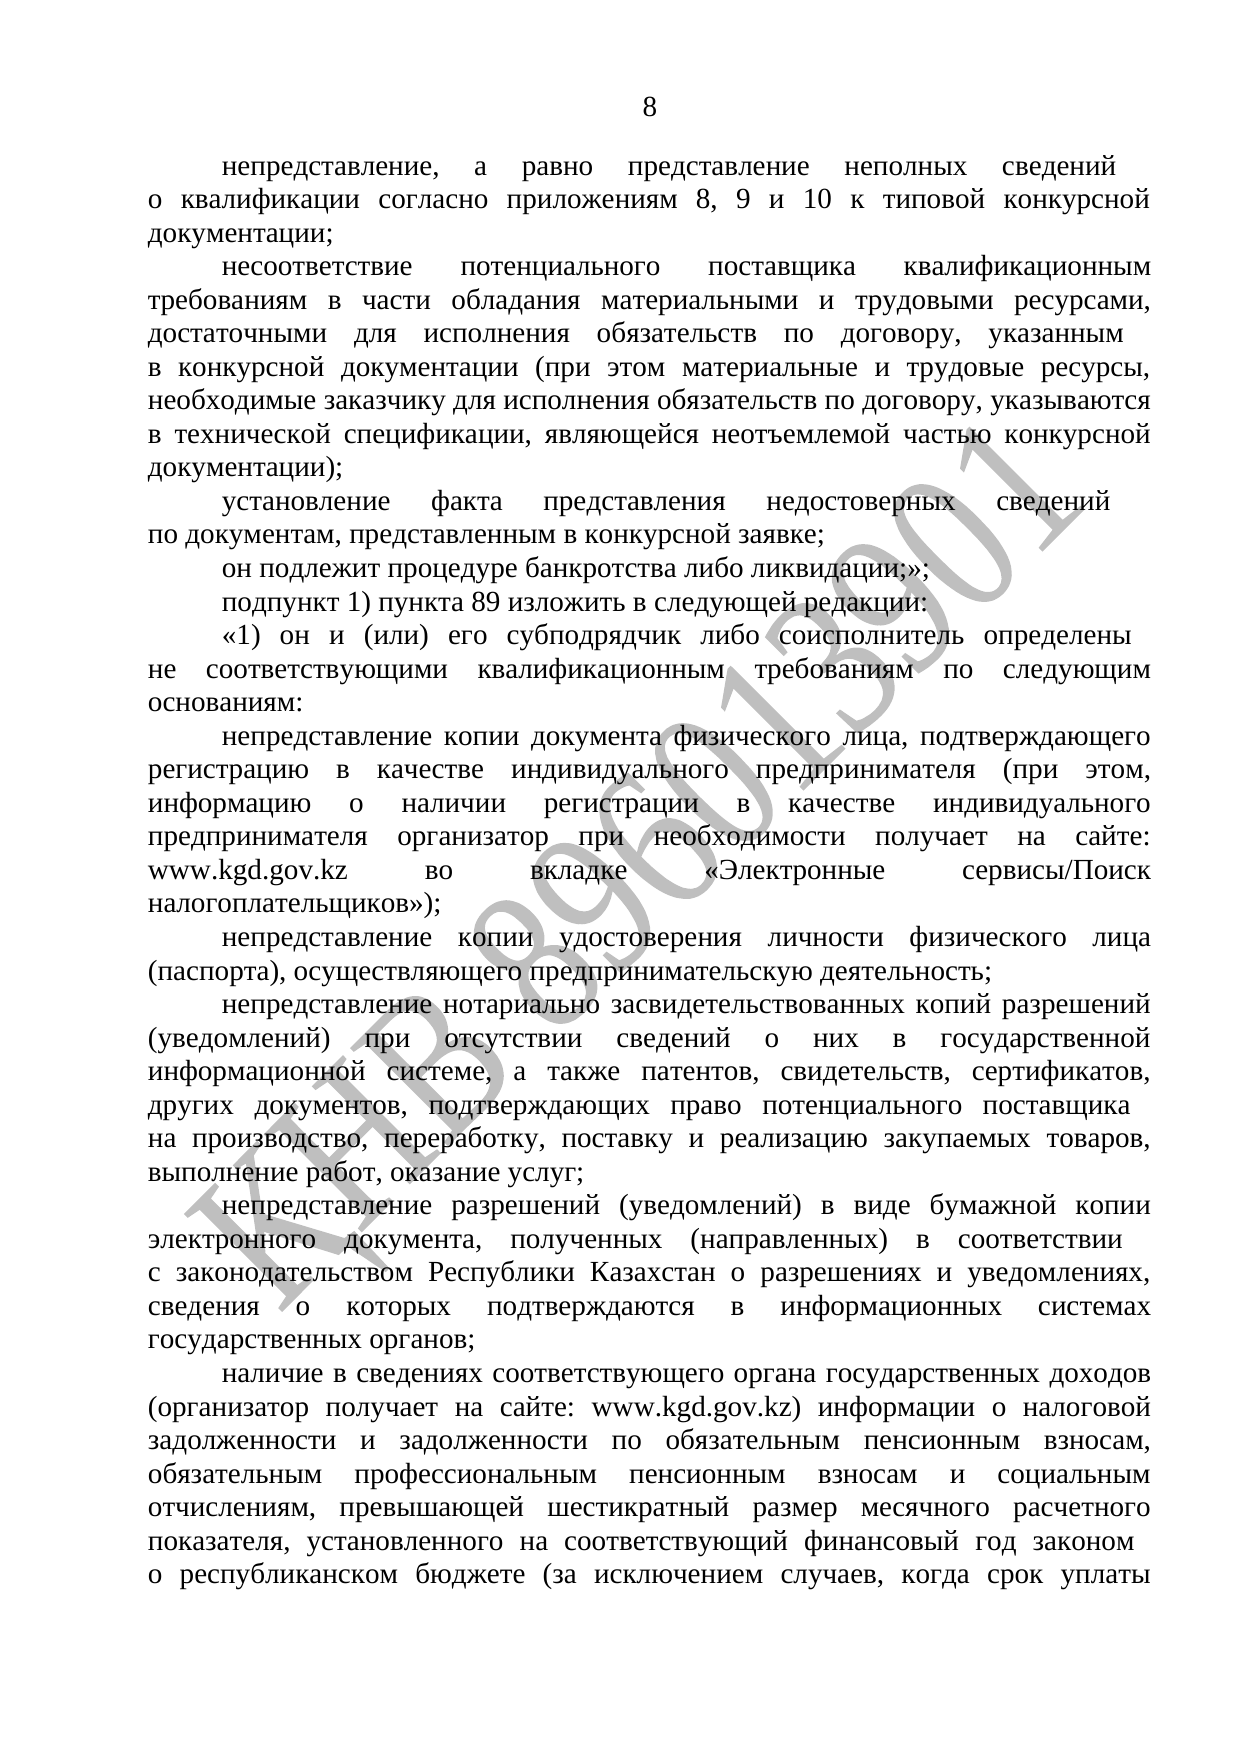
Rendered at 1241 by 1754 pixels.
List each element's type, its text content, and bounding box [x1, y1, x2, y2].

text подпункт 1) пункта 89 изложить в следующей редакции: [148, 584, 1152, 617]
text установление факта представления недостоверных сведений по документам, представленным в конкурсной заявке; [148, 483, 1152, 550]
text непредставление копии удостоверения личности физического лица (паспорта), осуществляющего предпринимательскую деятельность; [148, 919, 1152, 986]
text непредставление разрешений (уведомлений) в виде бумажной копии электронного документа, полученных (направленных) в соответствии с законодательством Республики Казахстан о разрешениях и уведомлениях, сведения о которых подтверждаются в информационных системах государственных органов; [148, 1187, 1152, 1355]
text непредставление, а равно представление неполных сведений о квалификации согласно приложениям 8, 9 и 10 к типовой конкурсной документации; [148, 148, 1152, 248]
text непредставление копии документа физического лица, подтверждающего регистрацию в качестве индивидуального предпринимателя (при этом, информацию о наличии регистрации в качестве индивидуального предпринимателя организатор при необходимости получает на сайте: www.kgd.gov.kz во вкладке «Электронные сервисы/Поиск налогоплательщиков»); [148, 718, 1152, 919]
text «1) он и (или) его субподрядчик либо соисполнитель определены не соответствующими квалификационным требованиям по следующим основаниям: [148, 617, 1152, 718]
text несоответствие потенциального поставщика квалификационным требованиям в части обладания материальными и трудовыми ресурсами, достаточными для исполнения обязательств по договору, указанным в конкурсной документации (при этом материальные и трудовые ресурсы, необходимые заказчику для исполнения обязательств по договору, указываются в технической спецификации, являющейся неотъемлемой частью конкурсной документации); [148, 248, 1152, 483]
text он подлежит процедуре банкротства либо ликвидации;»; [148, 550, 1152, 584]
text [148, 1355, 1152, 1590]
text непредставление нотариально засвидетельствованных копий разрешений (уведомлений) при отсутствии сведений о них в государственной информационной системе, а также патентов, свидетельств, сертификатов, других документов, подтверждающих право потенциального поставщика на производство, переработку, поставку и реализацию закупаемых товаров, выполнение работ, оказание услуг; [148, 986, 1152, 1187]
